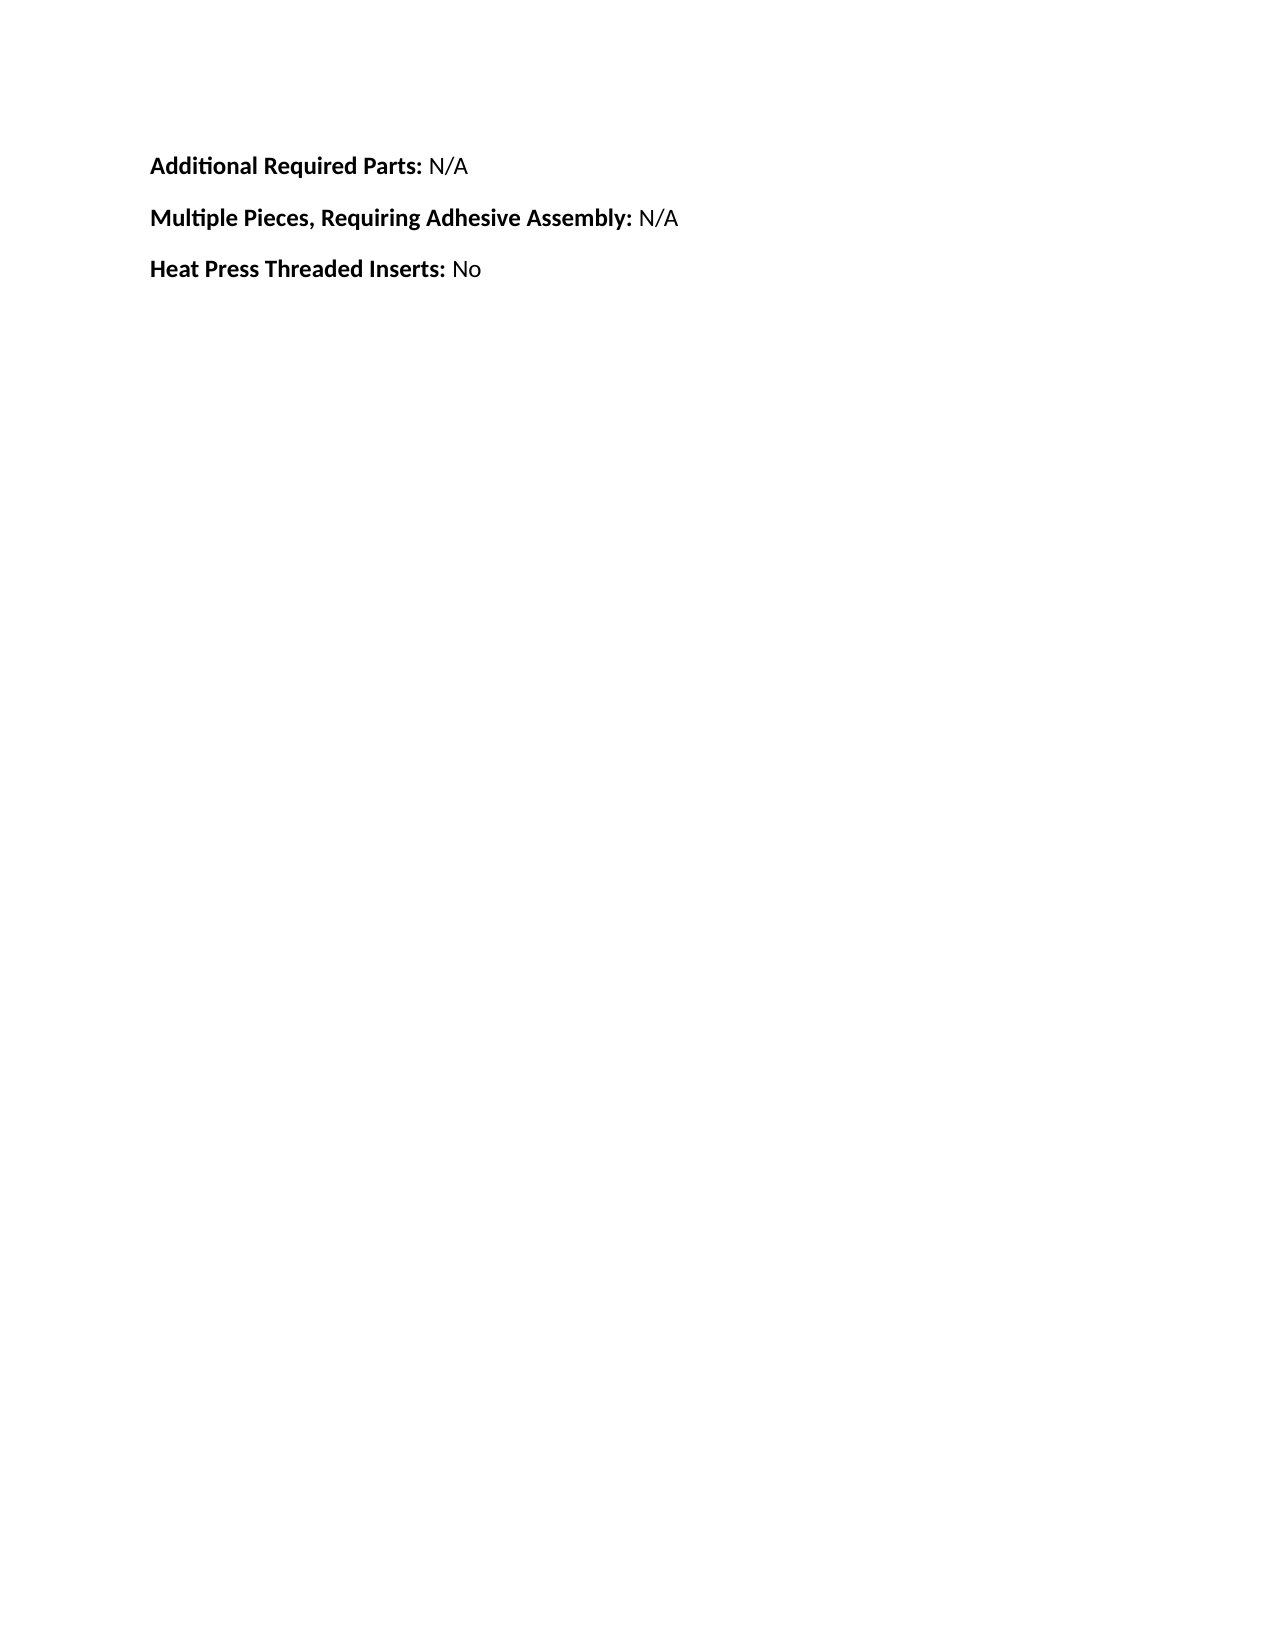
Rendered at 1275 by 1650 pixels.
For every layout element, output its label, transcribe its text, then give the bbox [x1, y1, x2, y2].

text Multiple Pieces, Requiring Adhesive Assembly: N/A [150, 202, 1125, 232]
text Additional Required Parts: N/A [150, 150, 1125, 181]
text Heat Press Threaded Inserts: No [150, 253, 1125, 284]
